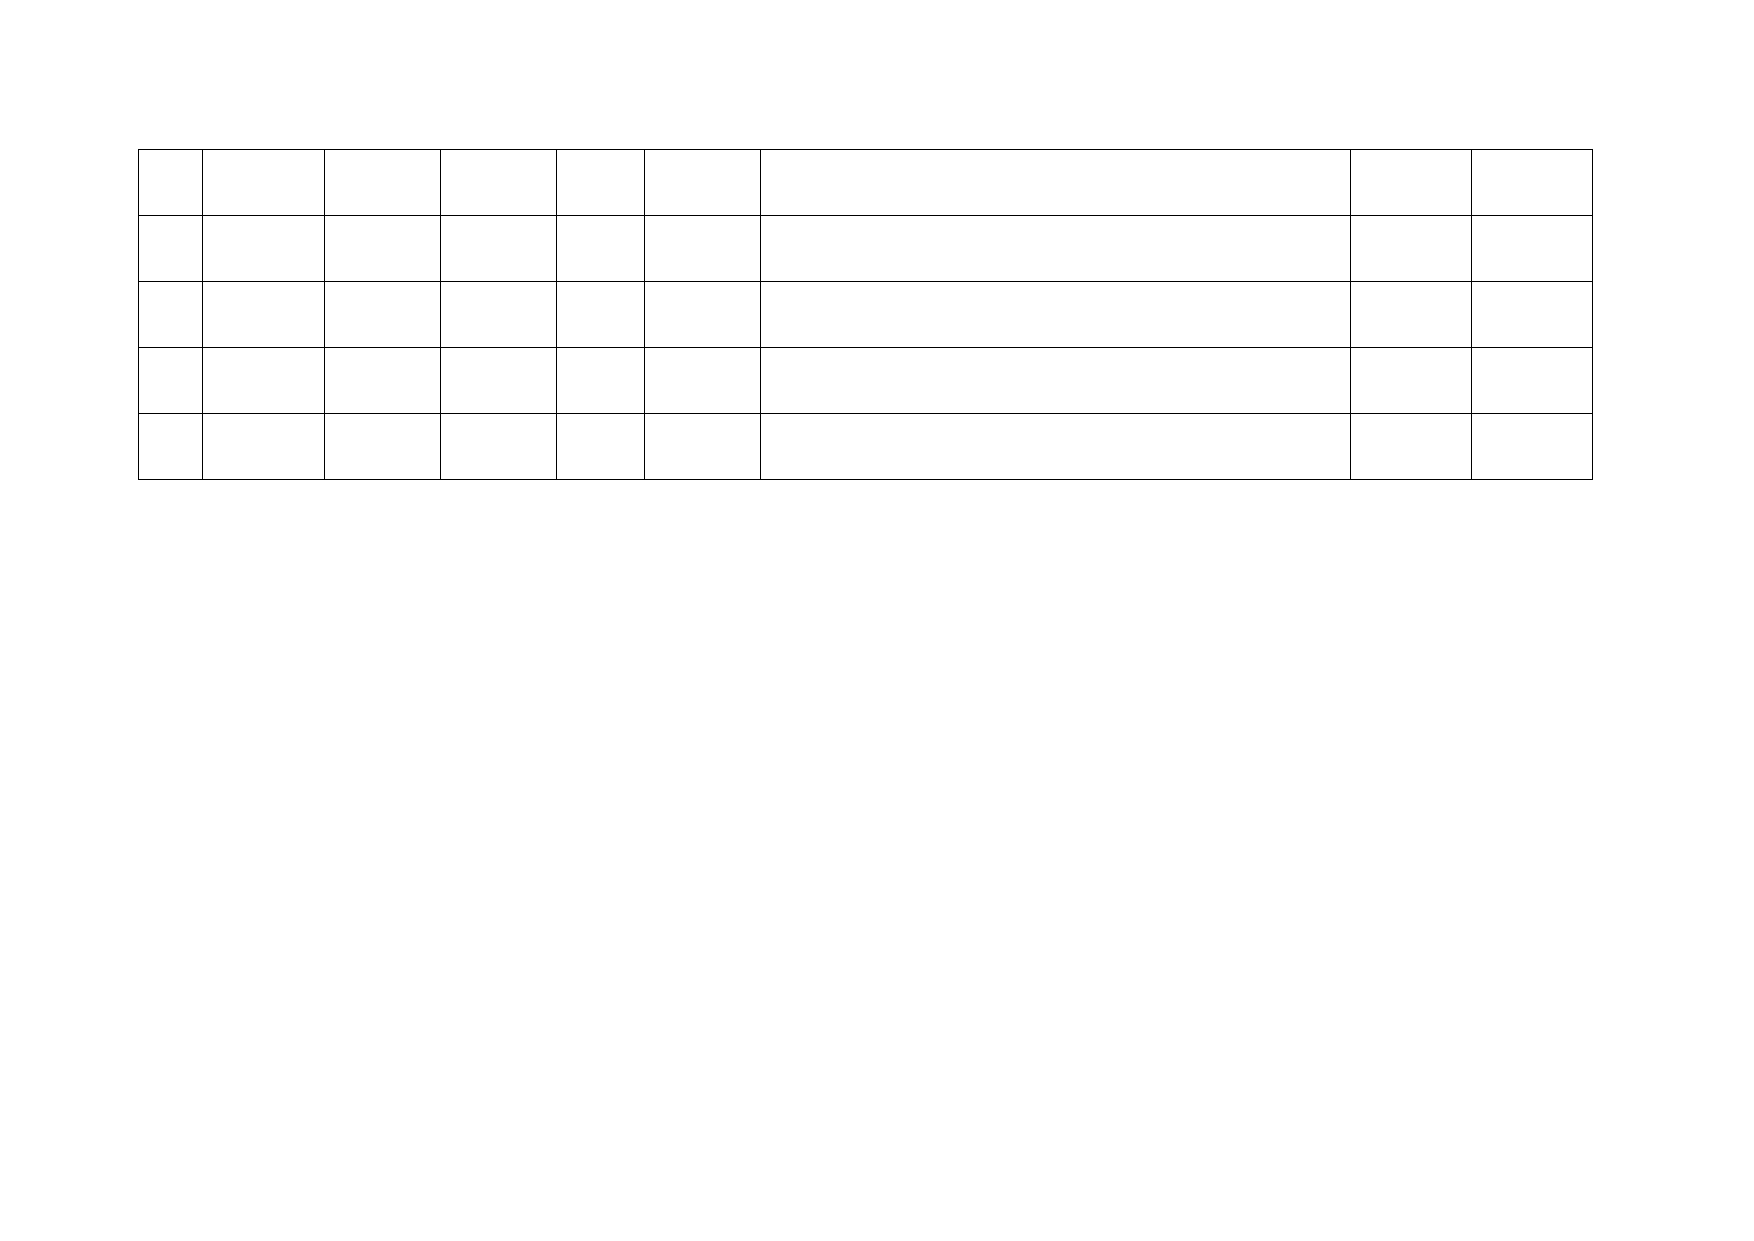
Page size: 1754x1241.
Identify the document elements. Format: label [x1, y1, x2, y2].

table_cell [645, 348, 760, 413]
table_cell [325, 150, 440, 215]
table_cell [645, 282, 760, 347]
table_cell [1351, 216, 1471, 281]
table_cell [441, 216, 556, 281]
table_cell [203, 348, 324, 413]
table_cell [139, 150, 202, 215]
table_cell [557, 216, 644, 281]
table_cell [441, 348, 556, 413]
table_cell [557, 414, 644, 479]
table_cell [645, 216, 760, 281]
table_cell [441, 282, 556, 347]
table_cell [139, 348, 202, 413]
table_cell [761, 414, 1350, 479]
table_cell [645, 414, 760, 479]
table_cell [139, 216, 202, 281]
table_cell [139, 414, 202, 479]
table_cell [203, 282, 324, 347]
table_cell [325, 414, 440, 479]
table_cell [1351, 414, 1471, 479]
table_cell [203, 150, 324, 215]
table_cell [1351, 282, 1471, 347]
table_cell [761, 348, 1350, 413]
table_cell [761, 216, 1350, 281]
table_cell [1472, 150, 1592, 215]
table_cell [1472, 414, 1592, 479]
table_cell [1472, 282, 1592, 347]
table_cell [441, 150, 556, 215]
table_cell [1472, 216, 1592, 281]
table_cell [325, 348, 440, 413]
table_cell [325, 282, 440, 347]
table_cell [557, 282, 644, 347]
table_cell [645, 150, 760, 215]
table_cell [139, 282, 202, 347]
table_cell [203, 414, 324, 479]
table_cell [203, 216, 324, 281]
table_cell [761, 282, 1350, 347]
table_cell [557, 348, 644, 413]
table_cell [557, 150, 644, 215]
table_cell [1351, 348, 1471, 413]
table_cell [1351, 150, 1471, 215]
table_cell [761, 150, 1350, 215]
table_cell [1472, 348, 1592, 413]
table_cell [325, 216, 440, 281]
table_cell [441, 414, 556, 479]
